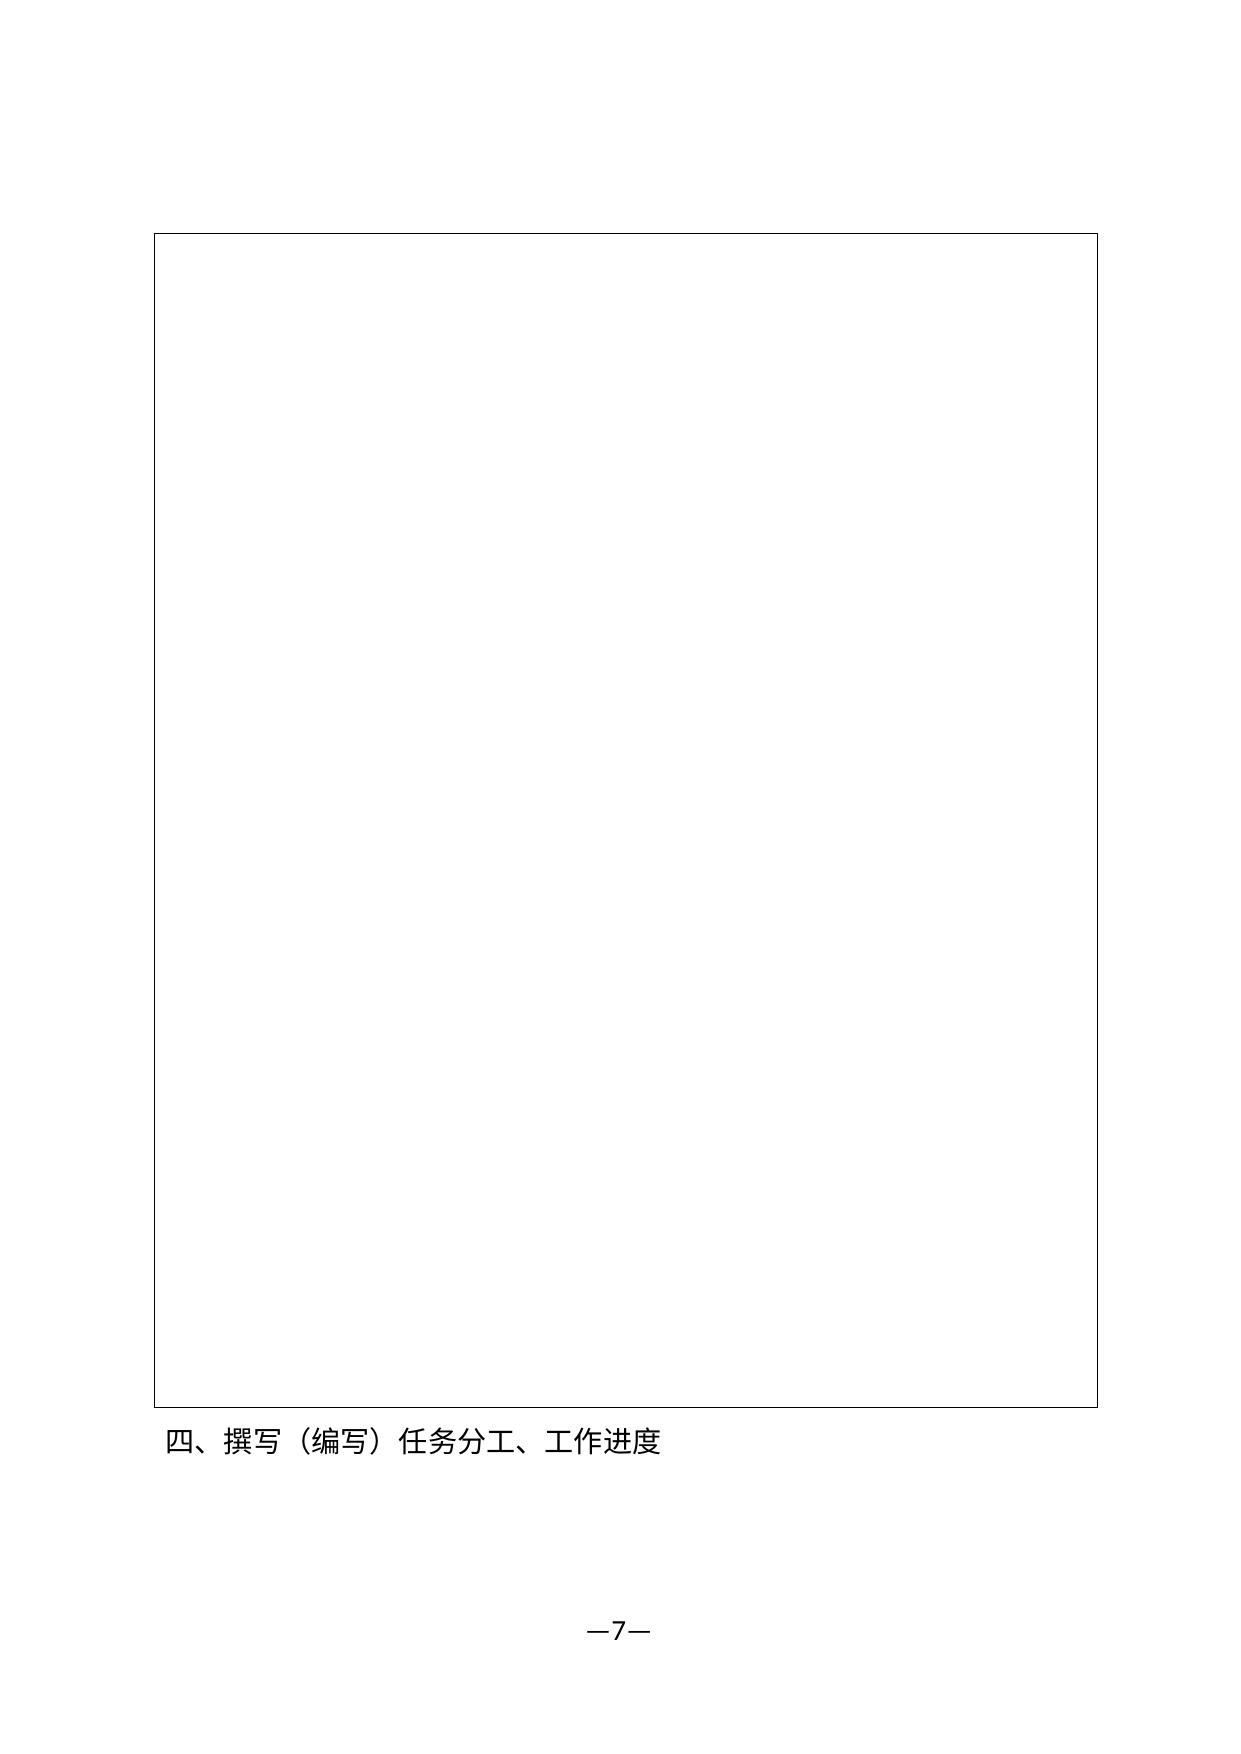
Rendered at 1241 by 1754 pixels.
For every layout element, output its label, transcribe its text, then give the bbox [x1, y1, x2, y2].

table_header [155, 234, 1097, 1407]
text 四、撰写（编写）任务分工、工作进度 [165, 1408, 1087, 1473]
